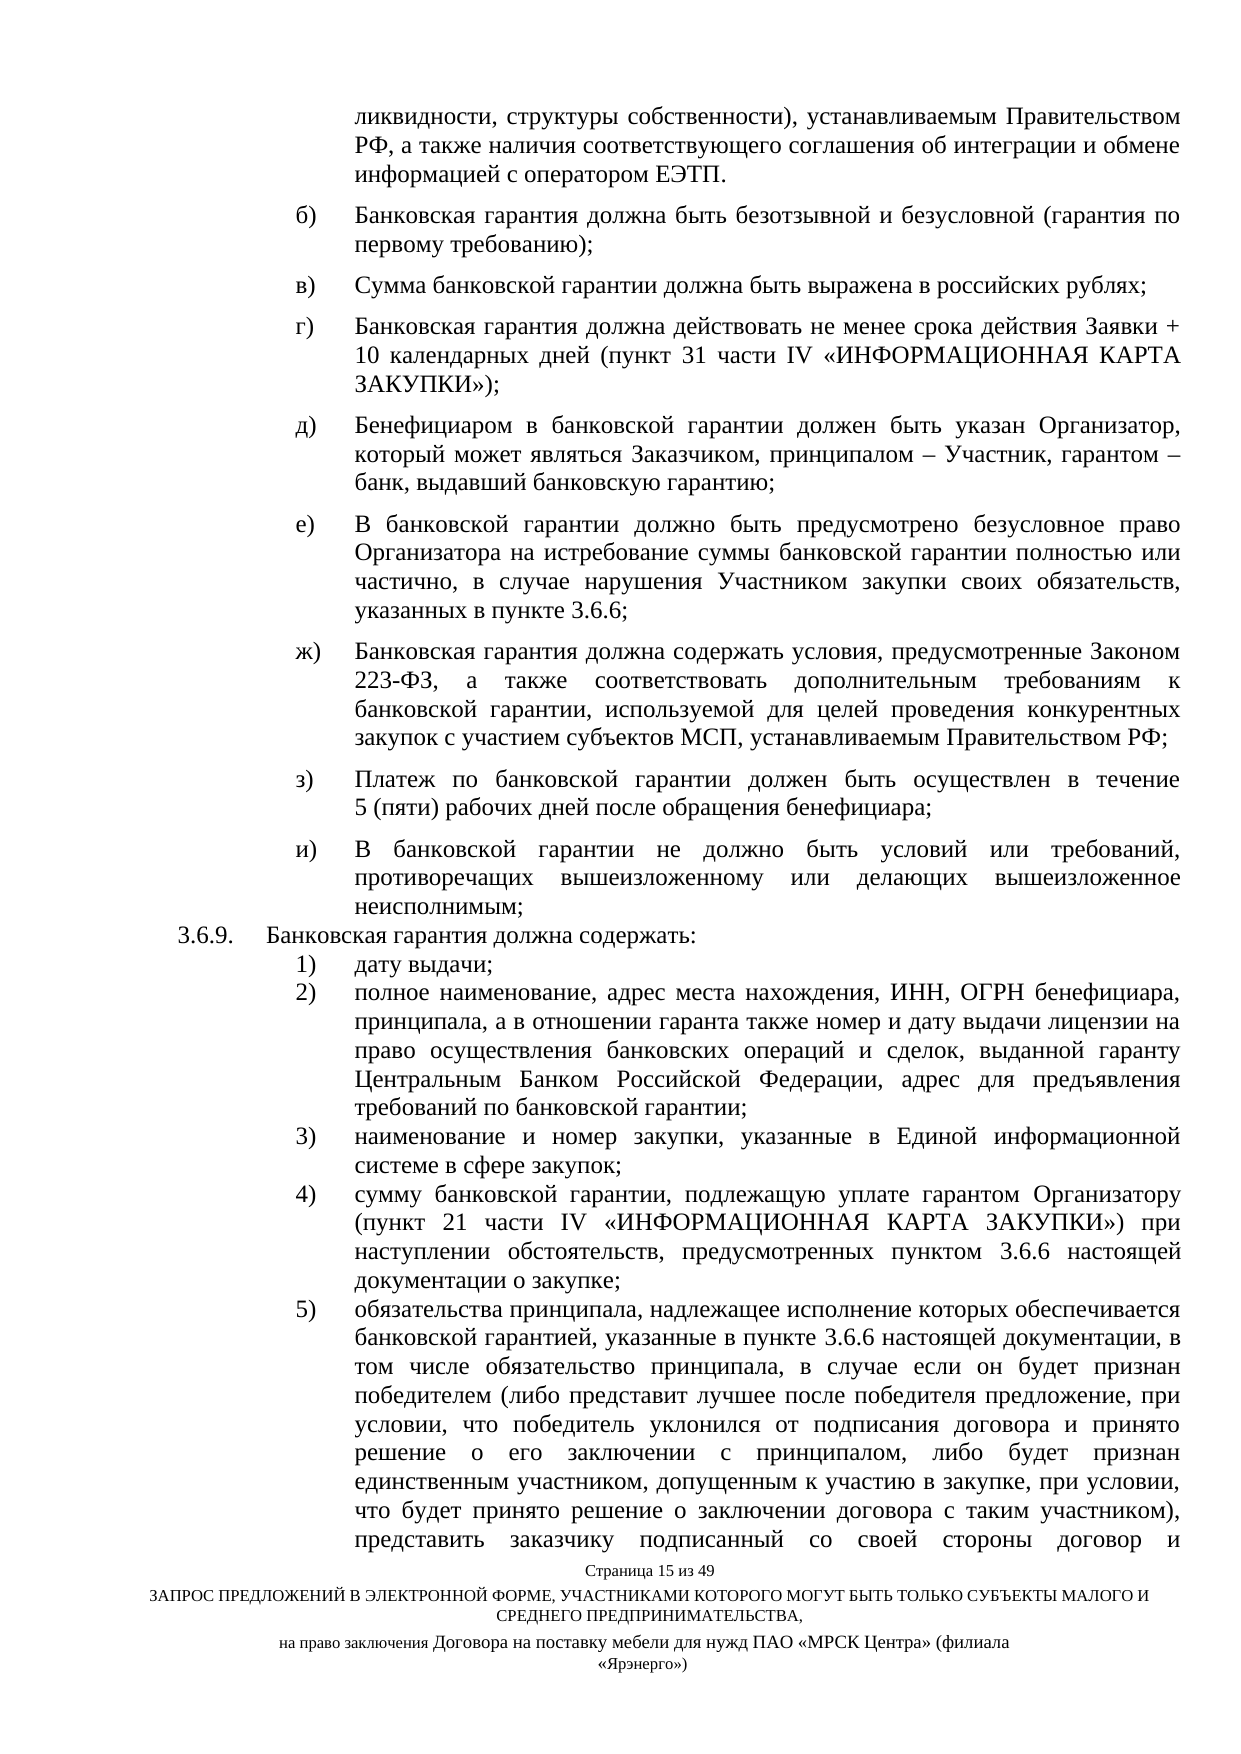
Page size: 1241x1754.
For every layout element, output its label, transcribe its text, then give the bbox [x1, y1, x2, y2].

list наименование и номер закупки, указанные в Единой информационной системе в сфере закупок; [295, 1121, 1181, 1179]
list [295, 101, 1181, 187]
list Банковская гарантия должна быть безотзывной и безусловной (гарантия по первому требованию); [295, 200, 1181, 257]
list Банковская гарантия должна действовать не менее срока действия Заявки + 10 календарных дней (пункт 31 части IV «ИНФОРМАЦИОННАЯ КАРТА ЗАКУПКИ»); [295, 311, 1181, 397]
list сумму банковской гарантии, подлежащую уплате гарантом Организатору (пункт 21 части IV «ИНФОРМАЦИОННАЯ КАРТА ЗАКУПКИ») при наступлении обстоятельств, предусмотренных пунктом 3.6.6 настоящей документации о закупке; [295, 1179, 1181, 1294]
list полное наименование, адрес места нахождения, ИНН, ОГРН бенефициара, принципала, а в отношении гаранта также номер и дату выдачи лицензии на право осуществления банковских операций и сделок, выданной гаранту Центральным Банком Российской Федерации, адрес для предъявления требований по банковской гарантии; [295, 977, 1181, 1121]
list дату выдачи; [295, 949, 1181, 977]
list Банковская гарантия должна содержать условия, предусмотренные Законом 223-ФЗ, а также соответствовать дополнительным требованиям к банковской гарантии, используемой для целей проведения конкурентных закупок с участием субъектов МСП, устанавливаемым Правительством РФ; [295, 636, 1181, 751]
list Платеж по банковской гарантии должен быть осуществлен в течение 5 (пяти) рабочих дней после обращения бенефициара; [295, 764, 1181, 821]
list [295, 1294, 1181, 1552]
subtitle Банковская гарантия должна содержать: [118, 920, 1181, 949]
list В банковской гарантии не должно быть условий или требований, противоречащих вышеизложенному или делающих вышеизложенное неисполнимым; [295, 834, 1181, 920]
list В банковской гарантии должно быть предусмотрено безусловное право Организатора на истребование суммы банковской гарантии полностью или частично, в случае нарушения Участником закупки своих обязательств, указанных в пункте 3.6.6; [295, 509, 1181, 624]
list Бенефициаром в банковской гарантии должен быть указан Организатор, который может являться Заказчиком, принципалом – Участник, гарантом – банк, выдавший банковскую гарантию; [295, 410, 1181, 496]
list Сумма банковской гарантии должна быть выражена в российских рублях; [295, 270, 1181, 299]
